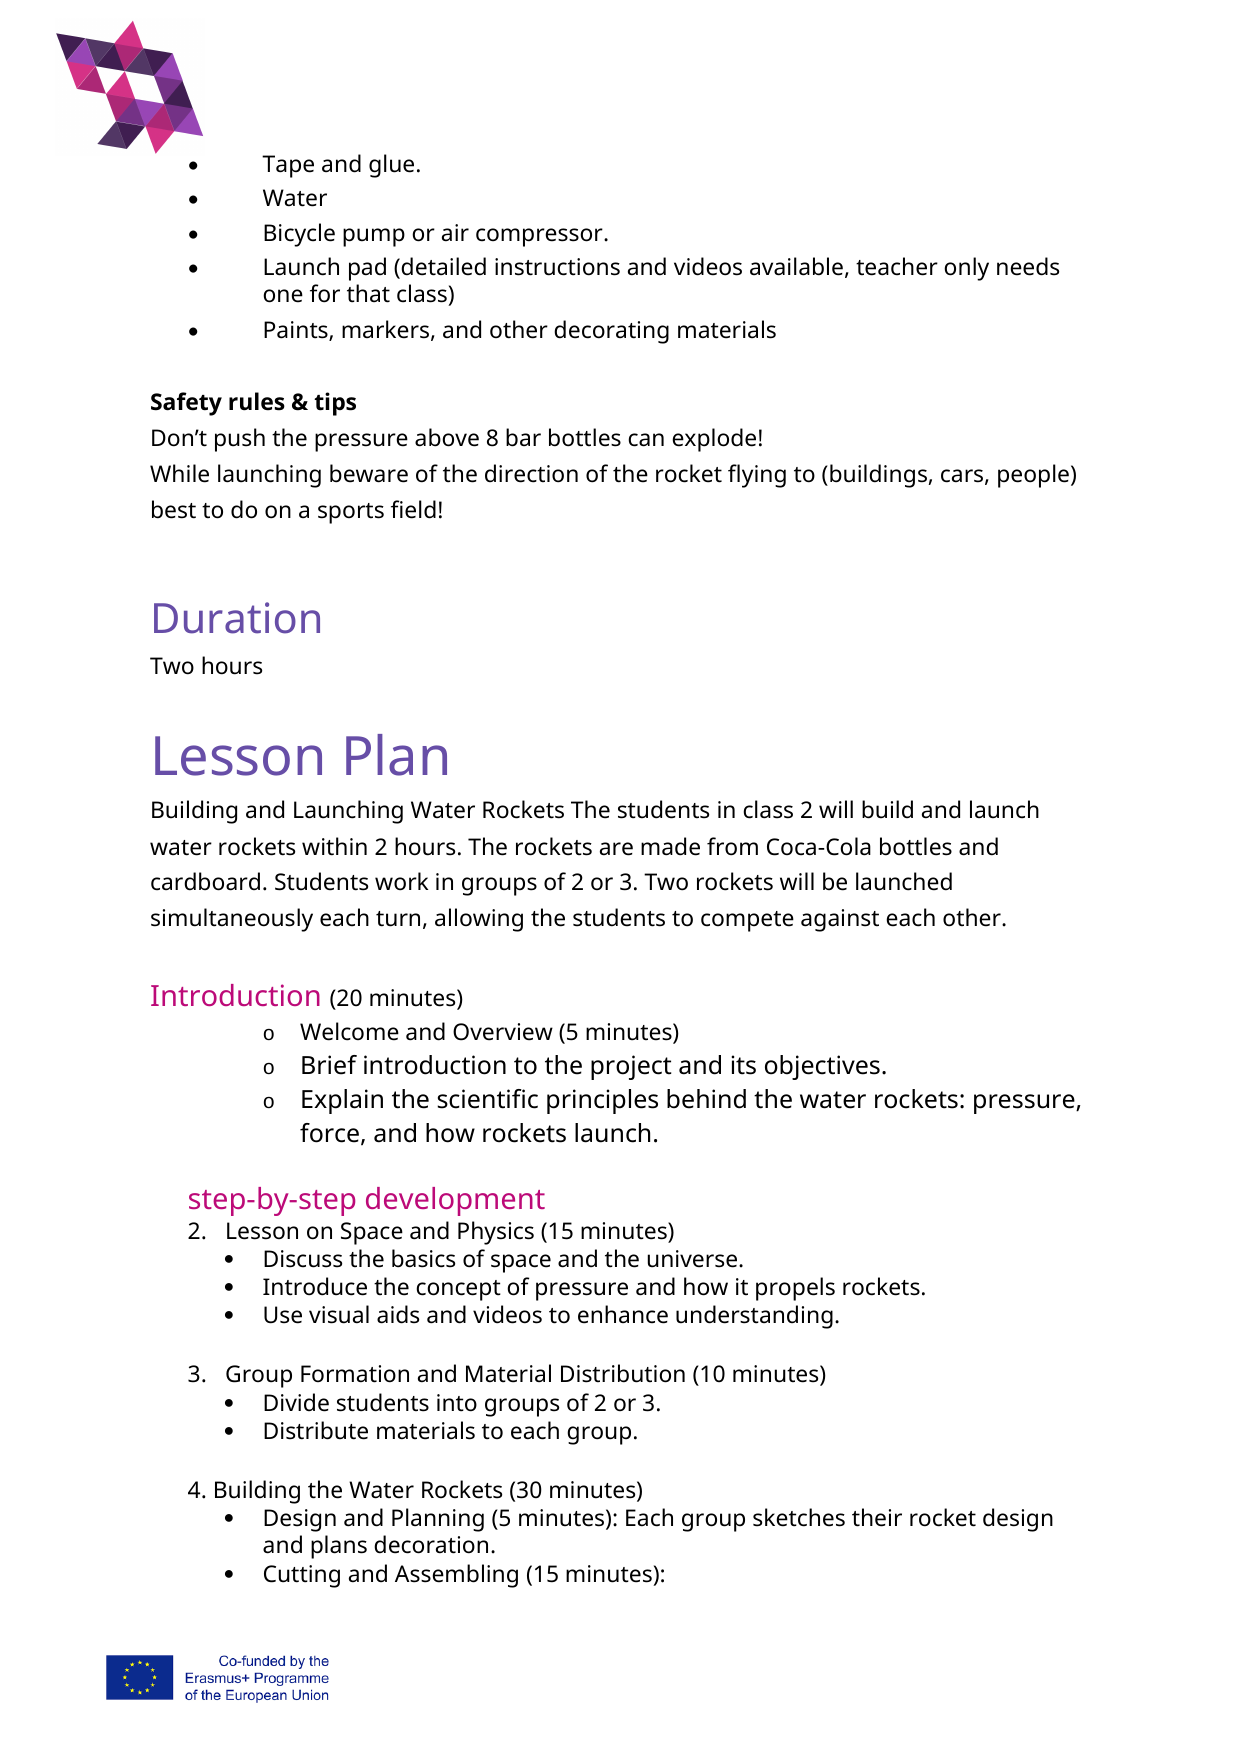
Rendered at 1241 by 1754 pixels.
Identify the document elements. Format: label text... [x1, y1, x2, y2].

list Distribute materials to each group. [225, 1417, 1090, 1445]
text 4. Building the Water Rockets (30 minutes) [187, 1476, 1090, 1504]
title Launch pad (detailed instructions and videos available, teacher only needs one for that class) [187, 253, 1090, 309]
list Use visual aids and videos to enhance understanding. [225, 1301, 1090, 1329]
title Tape and glue. [187, 150, 1090, 178]
list Design and Planning (5 minutes): Each group sketches their rocket design and plans decoration. [225, 1504, 1090, 1560]
list Divide students into groups of 2 or 3. [225, 1388, 1090, 1417]
list Explain the scientific principles behind the water rockets: pressure, force, and how rockets launch. [262, 1082, 1090, 1150]
list Cutting and Assembling (15 minutes): [225, 1560, 1090, 1588]
text 3. Group Formation and Material Distribution (10 minutes) [187, 1360, 1090, 1388]
text Don’t push the pressure above 8 bar bottles can explode! [150, 422, 1090, 453]
text While launching beware of the direction of the rocket flying to (buildings, cars, people) best to do on a sports field! [150, 458, 1090, 525]
picture [54, 18, 206, 156]
list Discuss the basics of space and the universe. [225, 1245, 1090, 1273]
text Two hours [150, 650, 1090, 681]
list Brief introduction to the project and its objectives. [262, 1048, 1090, 1082]
title Duration [150, 593, 1090, 644]
title Lesson Plan [150, 722, 1090, 788]
text step-by-step development [187, 1181, 1090, 1217]
text Building and Launching Water Rockets The students in class 2 will build and launch water rockets within 2 hours. The rockets are made from Coca-Cola bottles and cardboard. Students work in groups of 2 or 3. Two rockets will be launched simultaneously each turn, allowing the students to compete against each other. [150, 794, 1090, 933]
text Safety rules & tips [150, 386, 1090, 417]
title Bicycle pump or air compressor. [187, 219, 1090, 247]
title Water [187, 184, 1090, 212]
list Introduce the concept of pressure and how it propels rockets. [225, 1273, 1090, 1301]
text Introduction (20 minutes) [150, 978, 1090, 1013]
title Paints, markers, and other decorating materials [187, 316, 1090, 344]
text 2. Lesson on Space and Physics (15 minutes) [187, 1217, 1090, 1245]
picture [92, 1642, 340, 1713]
list Welcome and Overview (5 minutes) [262, 1013, 1090, 1048]
